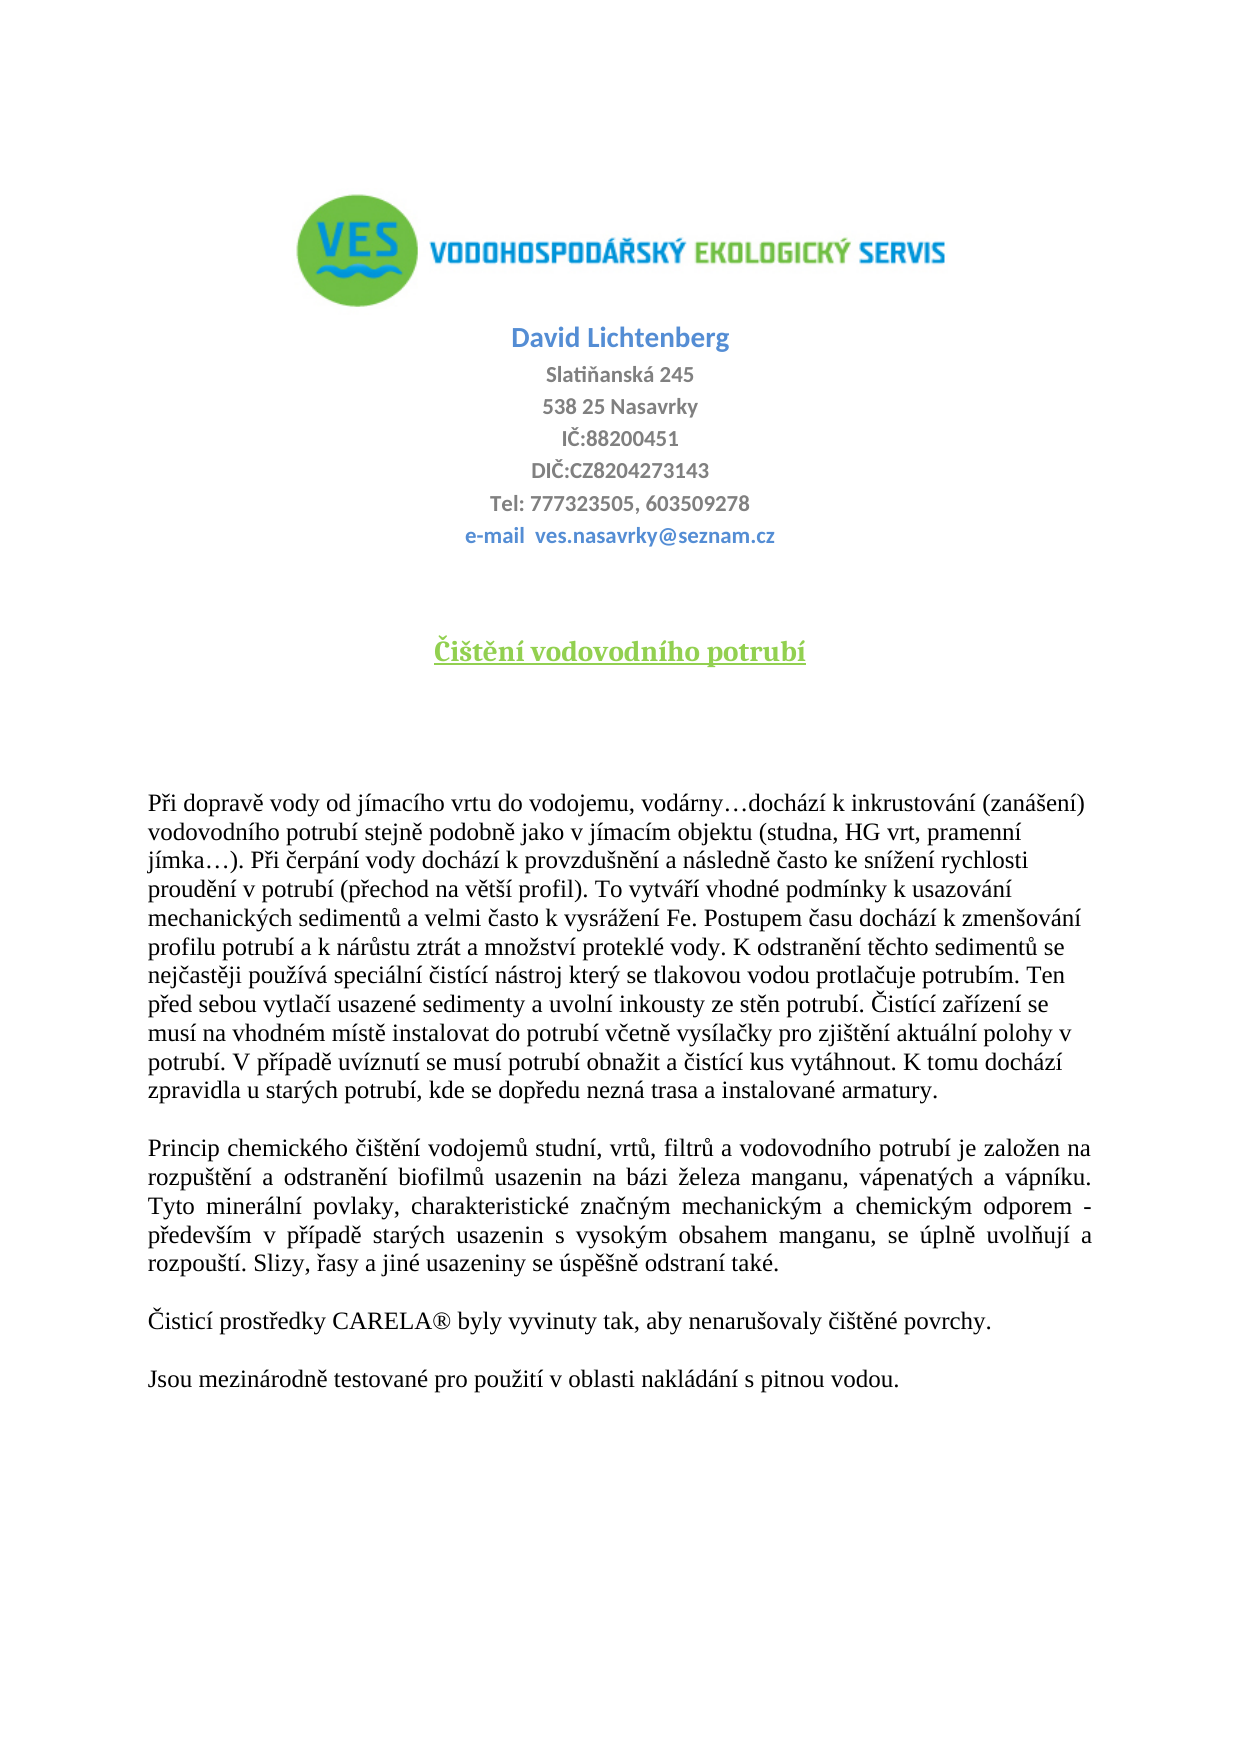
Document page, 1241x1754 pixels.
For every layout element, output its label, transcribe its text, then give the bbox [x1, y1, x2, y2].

text IČ:88200451 [148, 424, 1093, 452]
subtitle Čištění vodovodního potrubí [148, 635, 1093, 669]
text David Lichtenberg [148, 319, 1093, 354]
text Princip chemického čištění vodojemů studní, vrtů, filtrů a vodovodního potrubí je založen na rozpuštění a odstranění biofilmů usazenin na bázi železa manganu, vápenatých a vápníku. Tyto minerální povlaky, charakteristické značným mechanickým a chemickým odporem - především v případě starých usazenin s vysokým obsahem manganu, se úplně uvolňují a rozpouští. Slizy, řasy a jiné usazeniny se úspěšně odstraní také. [148, 1133, 1093, 1277]
text Tel: 777323505, 603509278 [148, 489, 1093, 517]
text DIČ:CZ8204273143 [148, 456, 1093, 484]
text 538 25 Nasavrky [148, 392, 1093, 420]
text e-mail ves.nasavrky@seznam.cz [148, 521, 1093, 549]
text Jsou mezinárodně testované pro použití v oblasti nakládání s pitnou vodou. [148, 1364, 1093, 1393]
picture [292, 188, 949, 315]
text Při dopravě vody od jímacího vrtu do vodojemu, vodárny…dochází k inkrustování (zanášení) vodovodního potrubí stejně podobně jako v jímacím objektu (studna, HG vrt, pramenní jímka…). Při čerpání vody dochází k provzdušnění a následně často ke snížení rychlosti proudění v potrubí (přechod na větší profil). To vytváří vhodné podmínky k usazování mechanických sedimentů a velmi často k vysrážení Fe. Postupem času dochází k zmenšování profilu potrubí a k nárůstu ztrát a množství proteklé vody. K odstranění těchto sedimentů se nejčastěji používá speciální čistící nástroj který se tlakovou vodou protlačuje potrubím. Ten před sebou vytlačí usazené sedimenty a uvolní inkousty ze stěn potrubí. Čistící zařízení se musí na vhodném místě instalovat do potrubí včetně vysílačky pro zjištění aktuální polohy v potrubí. V případě uvíznutí se musí potrubí obnažit a čistící kus vytáhnout. K tomu dochází zpravidla u starých potrubí, kde se dopředu nezná trasa a instalované armatury. [148, 788, 1093, 1104]
text Čisticí prostředky CARELA® byly vyvinuty tak, aby nenarušovaly čištěné povrchy. [148, 1306, 1093, 1335]
text Slatiňanská 245 [148, 360, 1093, 388]
